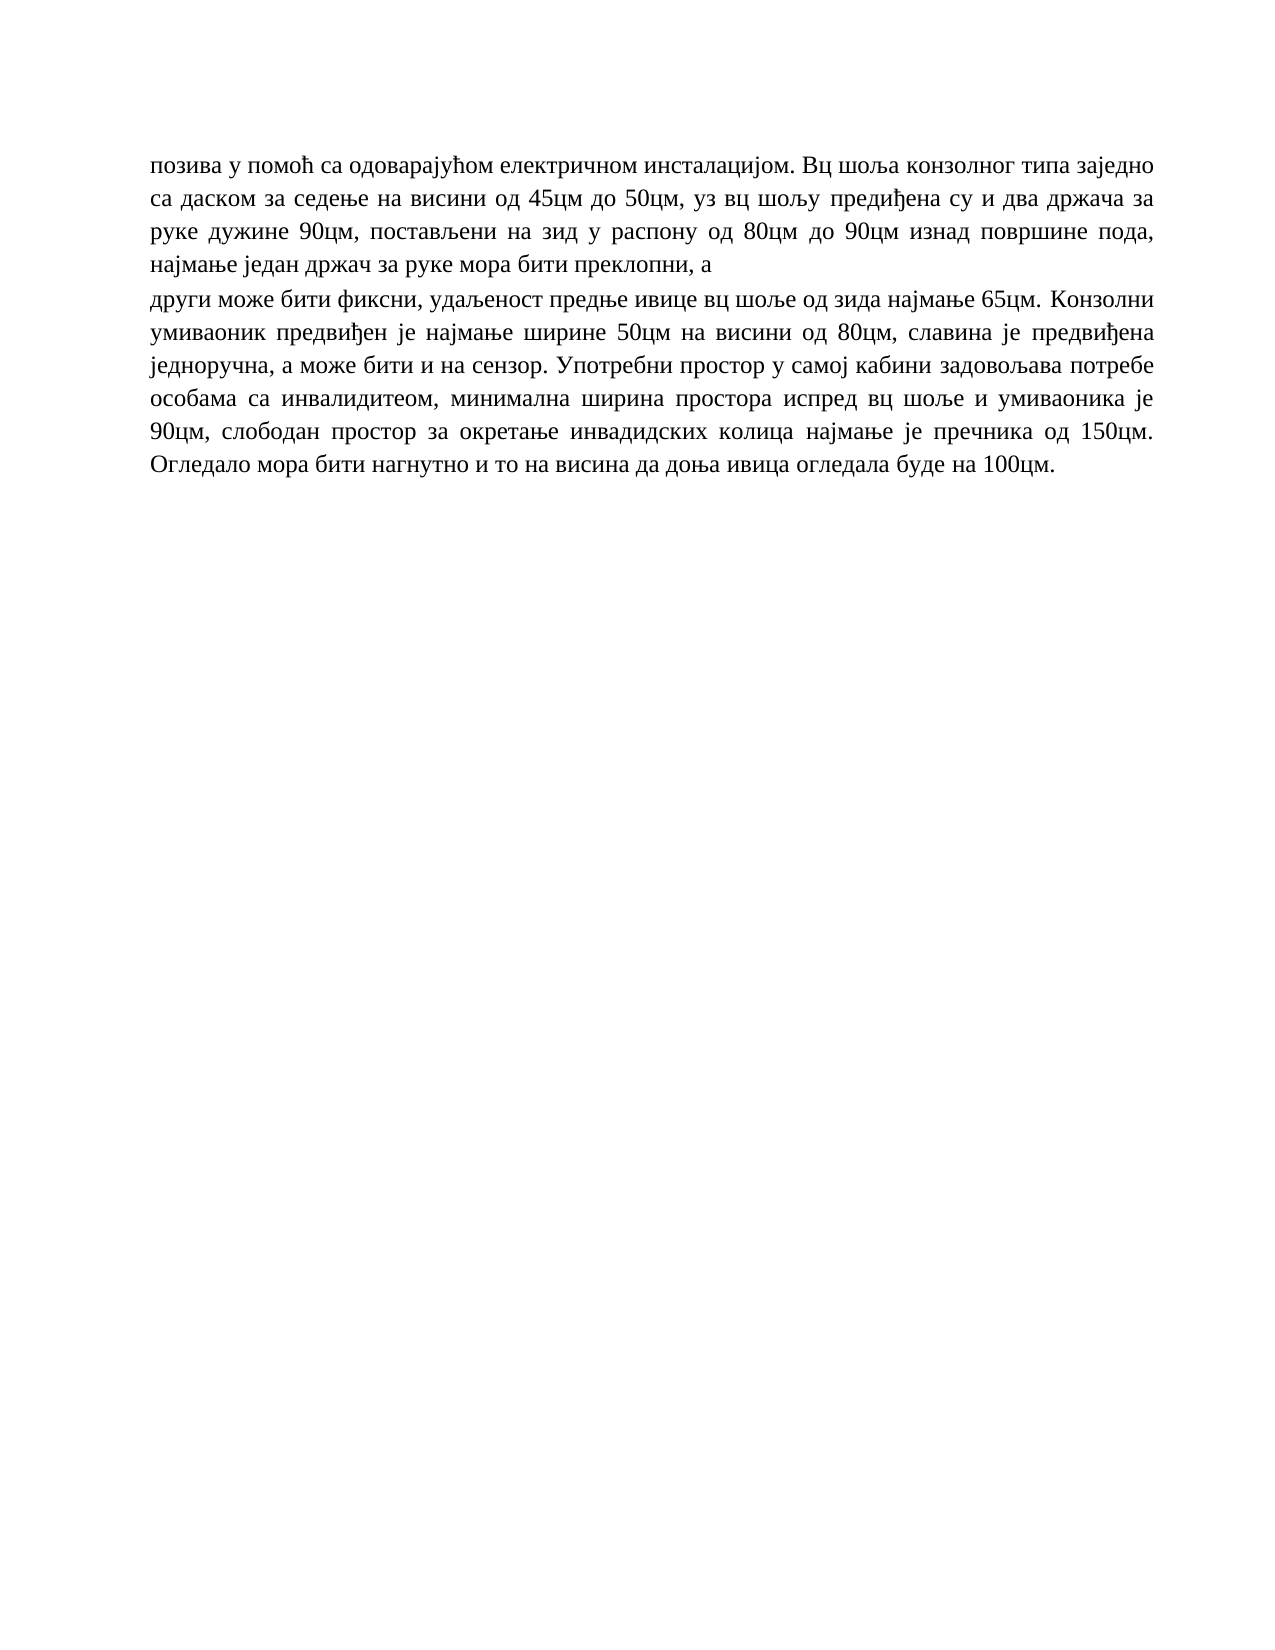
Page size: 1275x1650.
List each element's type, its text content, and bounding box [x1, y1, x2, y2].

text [150, 150, 1154, 278]
text други може бити фиксни, удаљеност предње ивице вц шоље од зида најмање 65цм. Конзолни умиваоник предвиђен је најмање ширине 50цм на висини од 80цм, славина је предвиђена једноручна, а може бити и на сензор. Употребни простор у самој кабини задовољава потребе особама са инвалидитеом, минимална ширина простора испред вц шоље и умиваоника је 90цм, слободан простор за окретање инвадидских колица најмање је пречника од 150цм. Огледало мора бити нагнутно и то на висина да доња ивица огледала буде на 100цм. [150, 284, 1154, 478]
